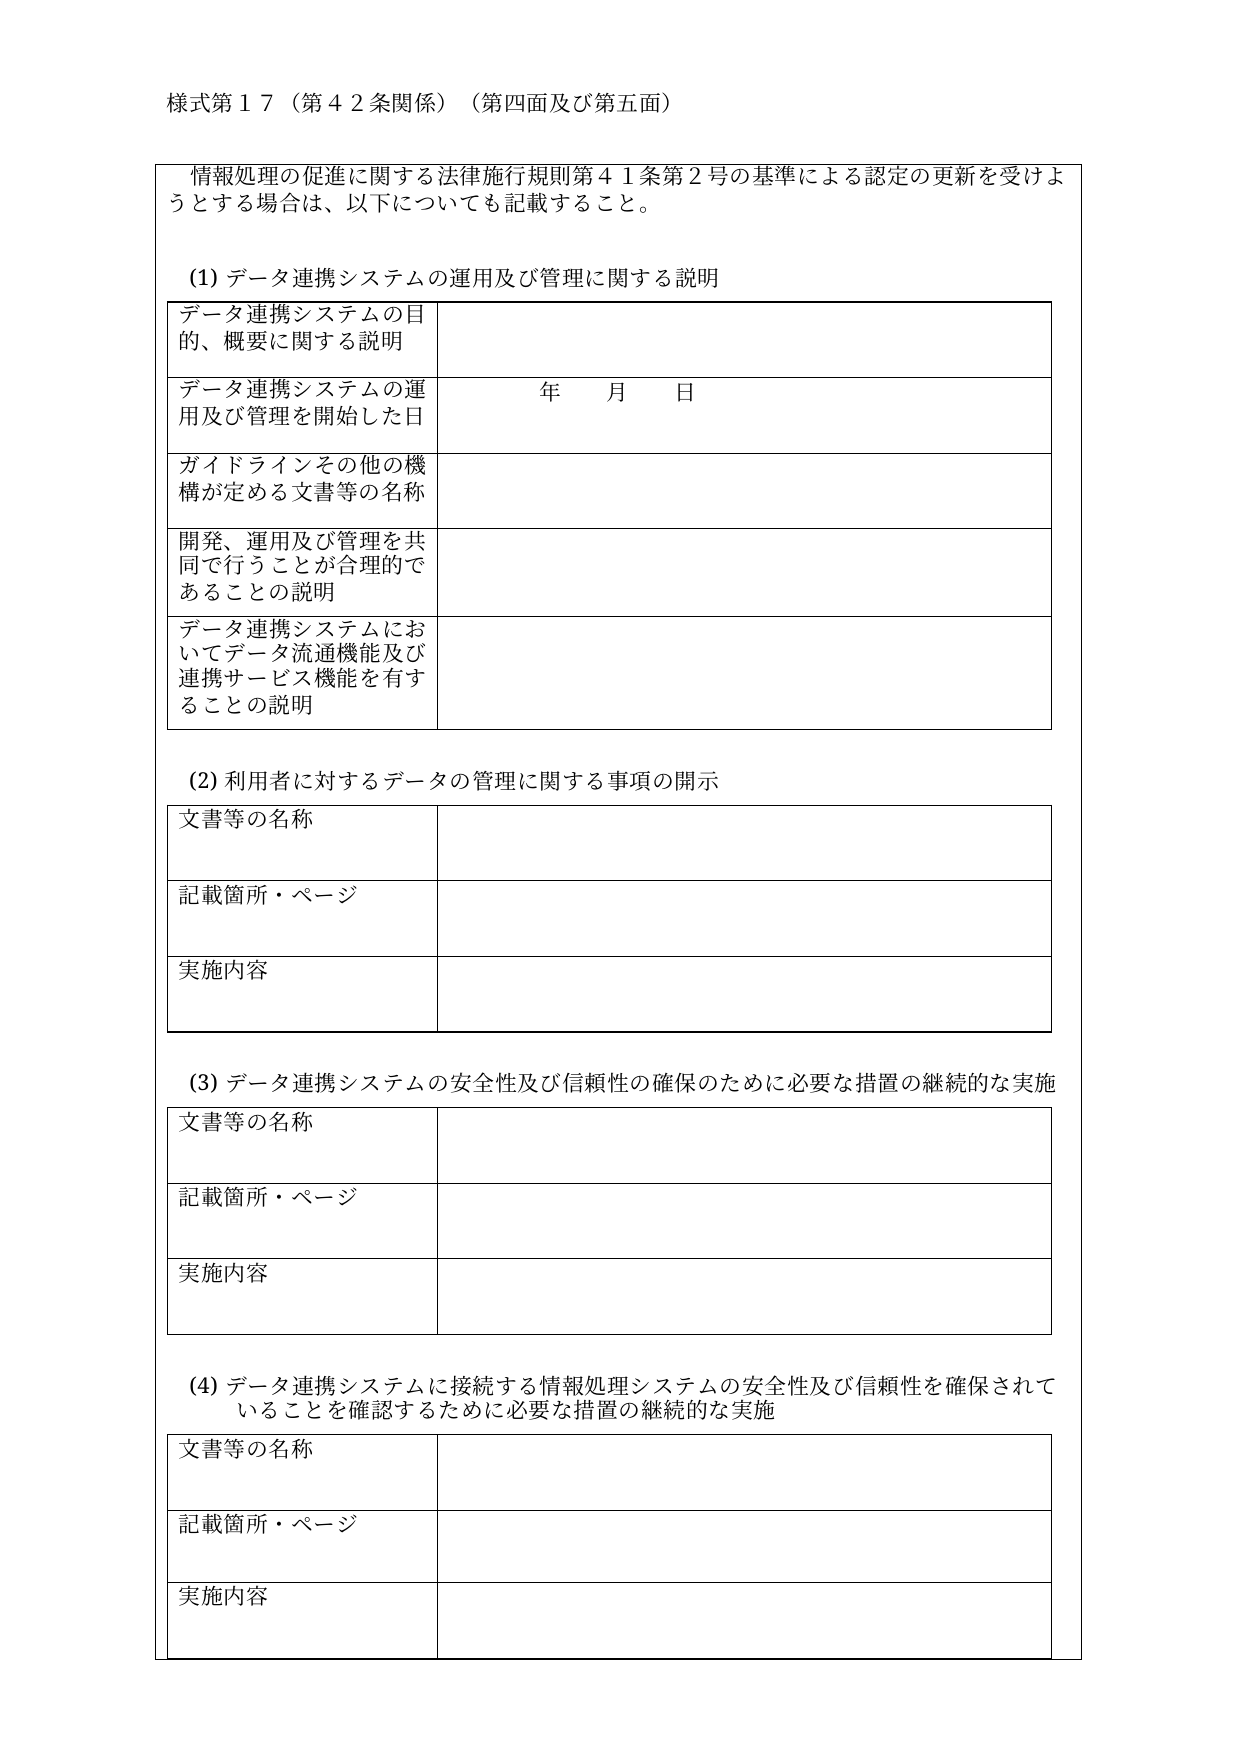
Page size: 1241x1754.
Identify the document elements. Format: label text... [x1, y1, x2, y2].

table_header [156, 165, 1081, 1658]
text 様式第１７（第４２条関係）（第四面及び第五面） [167, 89, 1070, 114]
